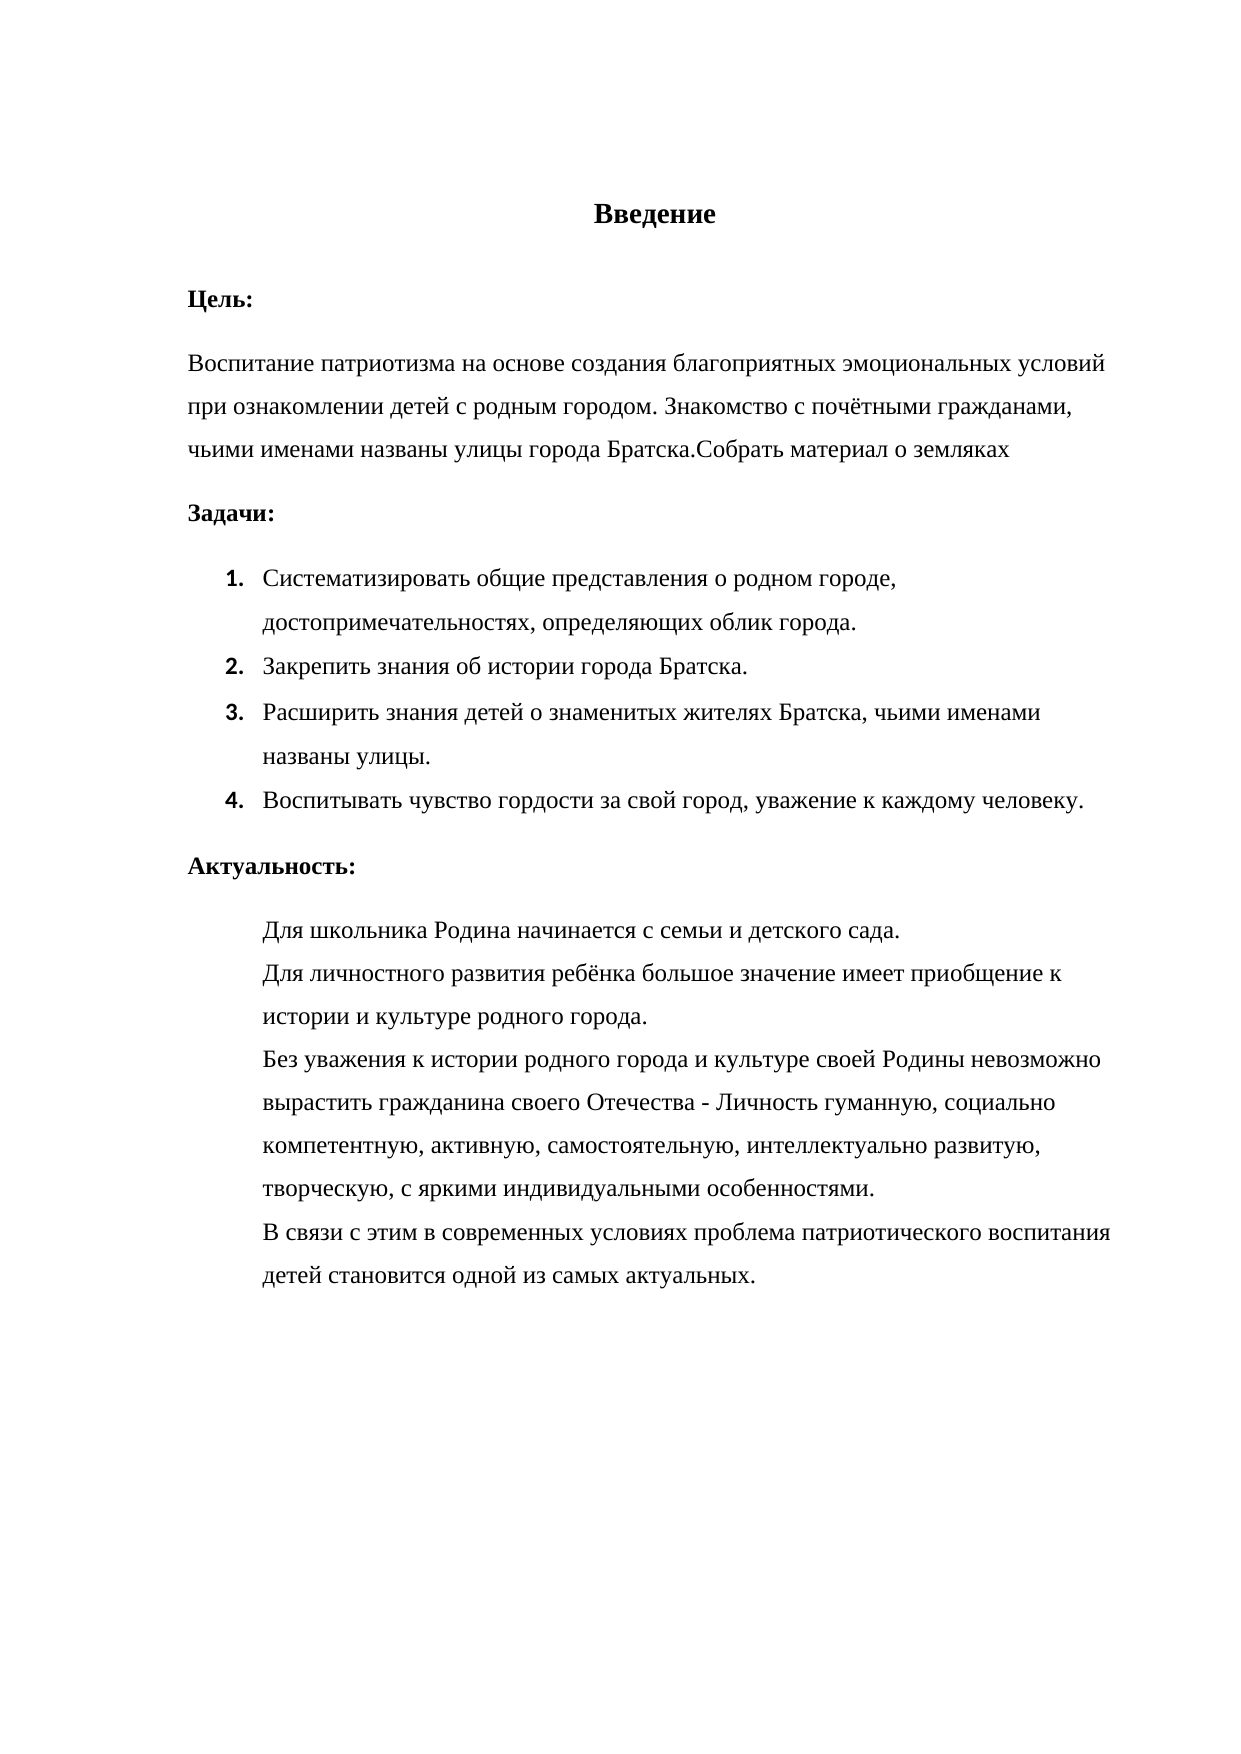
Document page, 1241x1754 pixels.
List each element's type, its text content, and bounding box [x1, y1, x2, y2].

text Задачи: [187, 498, 1122, 527]
list Без уважения к истории родного города и культуре своей Родины невозможно вырастить гражданина своего Отечества - Личность гуманную, социально компетентную, активную, самостоятельную, интеллектуально развитую, творческую, с яркими индивидуальными особенностями. [262, 1044, 1122, 1202]
list Систематизировать общие представления о родном городе, достопримечательностях, определяющих облик города. [225, 562, 1122, 636]
list Для личностного развития ребёнка большое значение имеет приобщение к истории и культуре родного города. [262, 958, 1122, 1030]
list Для школьника Родина начинается с семьи и детского сада. [262, 915, 1122, 943]
text Воспитание патриотизма на основе создания благоприятных эмоциональных условий при ознакомлении детей с родным городом. Знакомство с почётными гражданами, чьими именами названы улицы города Братска.Собрать материал о земляках [187, 348, 1122, 463]
list В связи с этим в современных условиях проблема патриотического воспитания детей становится одной из самых актуальных. [262, 1217, 1122, 1288]
text Цель: [187, 284, 1122, 313]
list Воспитывать чувство гордости за свой город, уважение к каждому человеку. [225, 784, 1122, 815]
list Расширить знания детей о знаменитых жителях Братска, чьими именами названы улицы. [225, 696, 1122, 770]
list Закрепить знания об истории города Братска. [225, 651, 1122, 681]
text Актуальность: [187, 851, 1122, 879]
text Введение [187, 196, 1122, 230]
